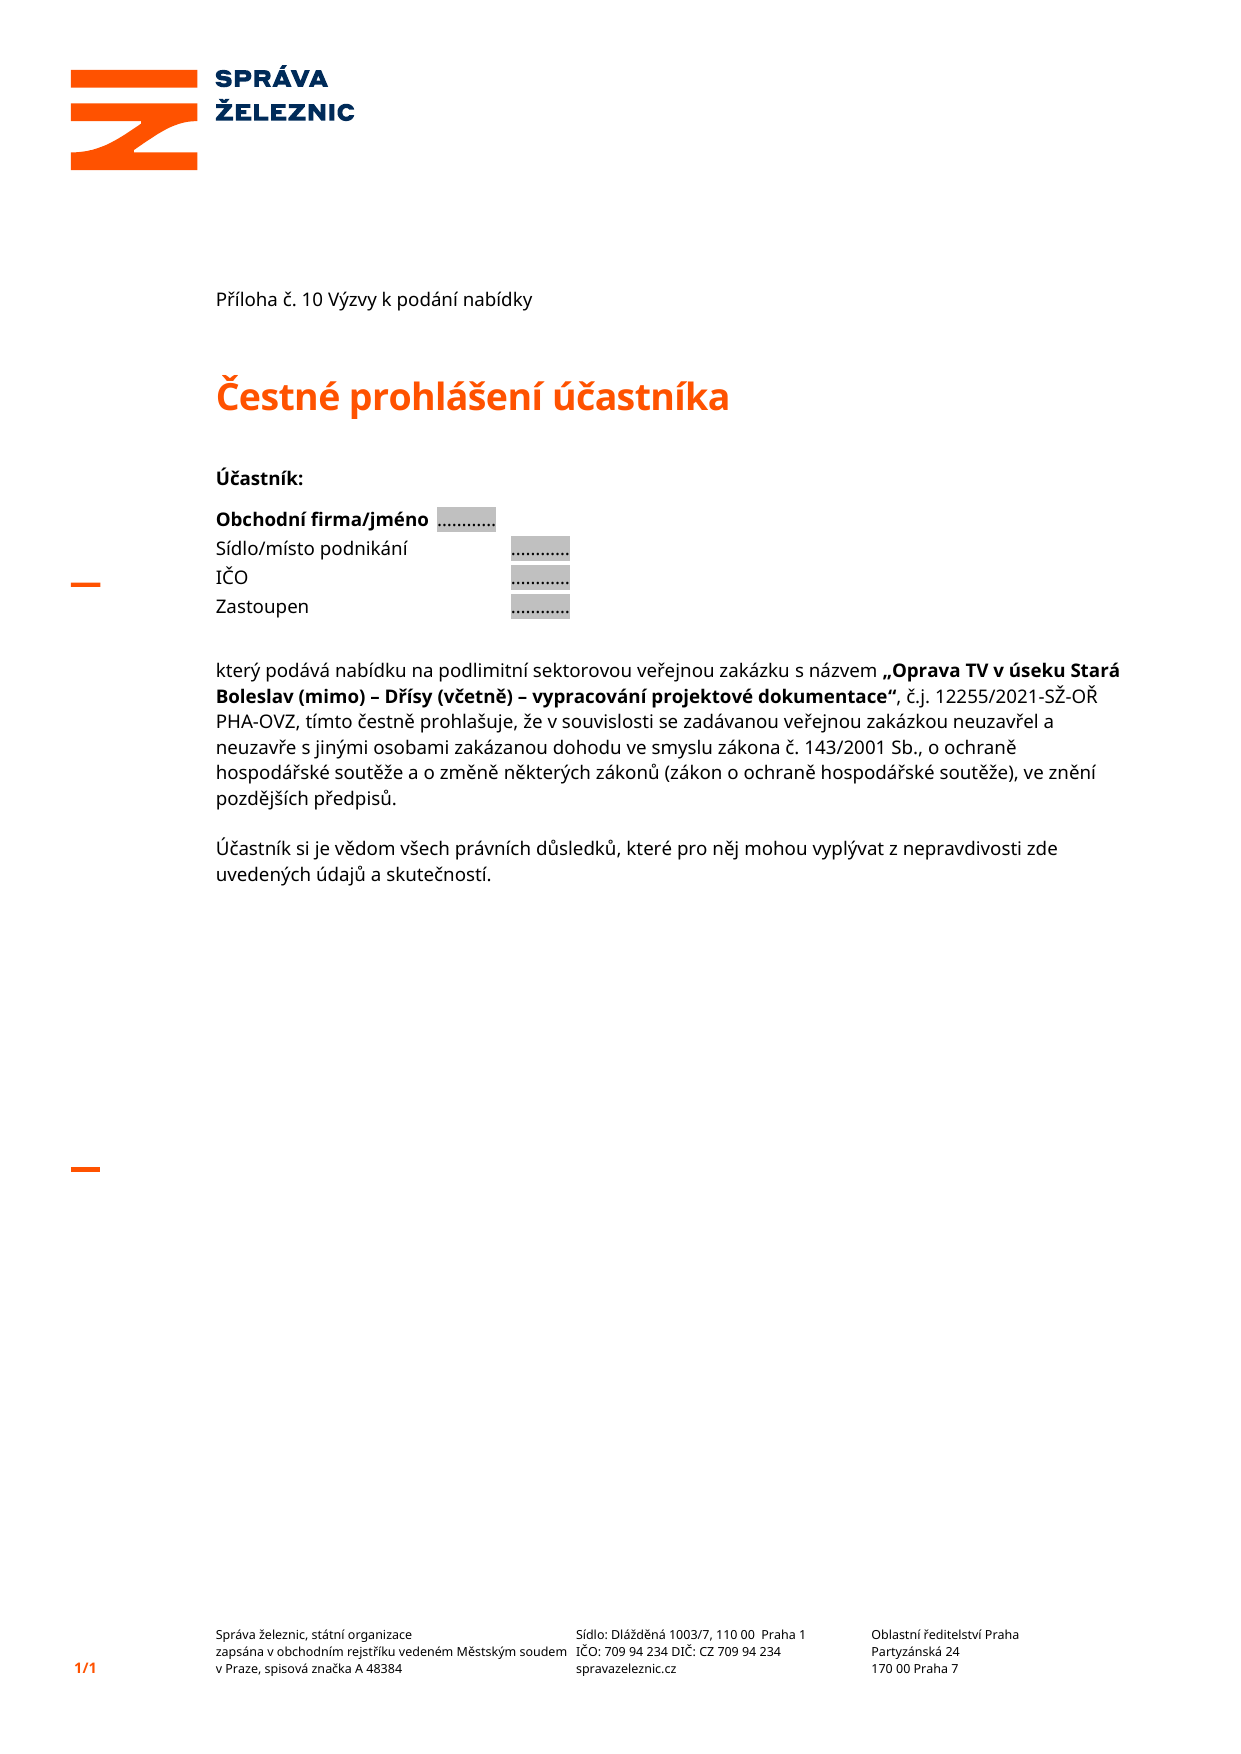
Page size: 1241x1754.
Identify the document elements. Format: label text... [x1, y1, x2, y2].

text Zastoupen ………… [216, 591, 1122, 619]
text Příloha č. 10 Výzvy k podání nabídky [216, 286, 1122, 311]
text IČO ………… [216, 562, 1122, 591]
text Účastník: [216, 460, 1122, 491]
text který podává nabídku na podlimitní sektorovou veřejnou zakázku s názvem „Oprava TV v úseku Stará Boleslav (mimo) – Dřísy (včetně) – vypracování projektové dokumentace“, č.j. 12255/2021-SŽ-OŘ PHA-OVZ, tímto čestně prohlašuje, že v souvislosti se zadávanou veřejnou zakázkou neuzavřel a neuzavře s jinými osobami zakázanou dohodu ve smyslu zákona č. 143/2001 Sb., o ochraně hospodářské soutěže a o změně některých zákonů (zákon o ochraně hospodářské soutěže), ve znění pozdějších předpisů. [216, 657, 1122, 811]
text Účastník si je vědom všech právních důsledků, které pro něj mohou vyplývat z nepravdivosti zde uvedených údajů a skutečností. [216, 836, 1122, 887]
text Obchodní firma/jméno ………… [216, 504, 1122, 533]
text Sídlo/místo podnikání ………… [216, 533, 1122, 562]
subtitle Čestné prohlášení účastníka [216, 370, 1122, 421]
